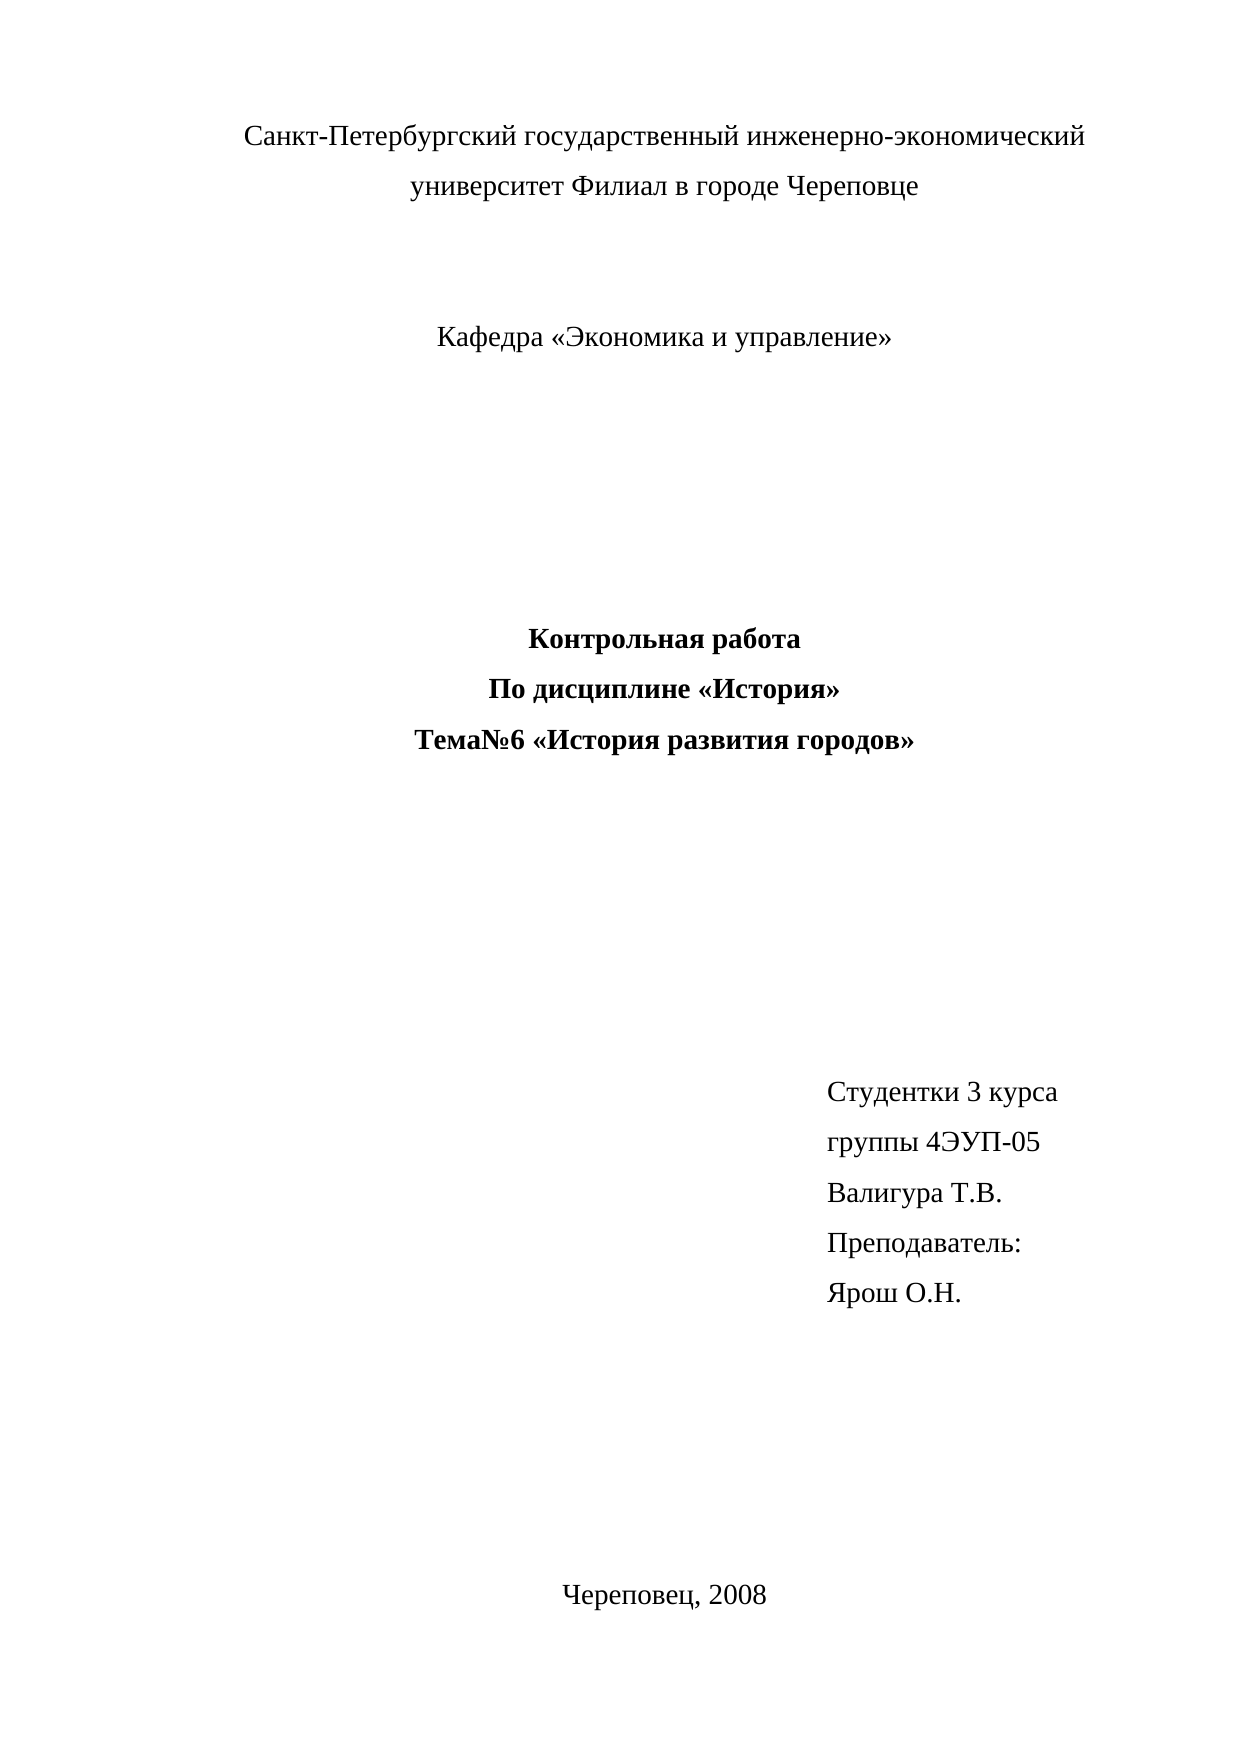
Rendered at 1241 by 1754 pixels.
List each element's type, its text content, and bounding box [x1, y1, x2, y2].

text Валигура Т.В. [827, 1175, 1152, 1208]
text Тема№6 «История развития городов» [177, 722, 1152, 755]
subtitle Кафедра «Экономика и управление» [177, 319, 1152, 353]
text группы 4ЭУП-05 [827, 1124, 1152, 1158]
text Череповец, 2008 [177, 1577, 1152, 1611]
text Ярош О.Н. [827, 1275, 1152, 1309]
text Контрольная работа [177, 621, 1152, 655]
text Преподаватель: [827, 1225, 1152, 1258]
text По дисциплине «История» [177, 672, 1152, 705]
text Студентки 3 курса [827, 1074, 1152, 1108]
text Санкт-Петербургский государственный инженерно-экономический университет Филиал в городе Череповце [177, 118, 1152, 202]
